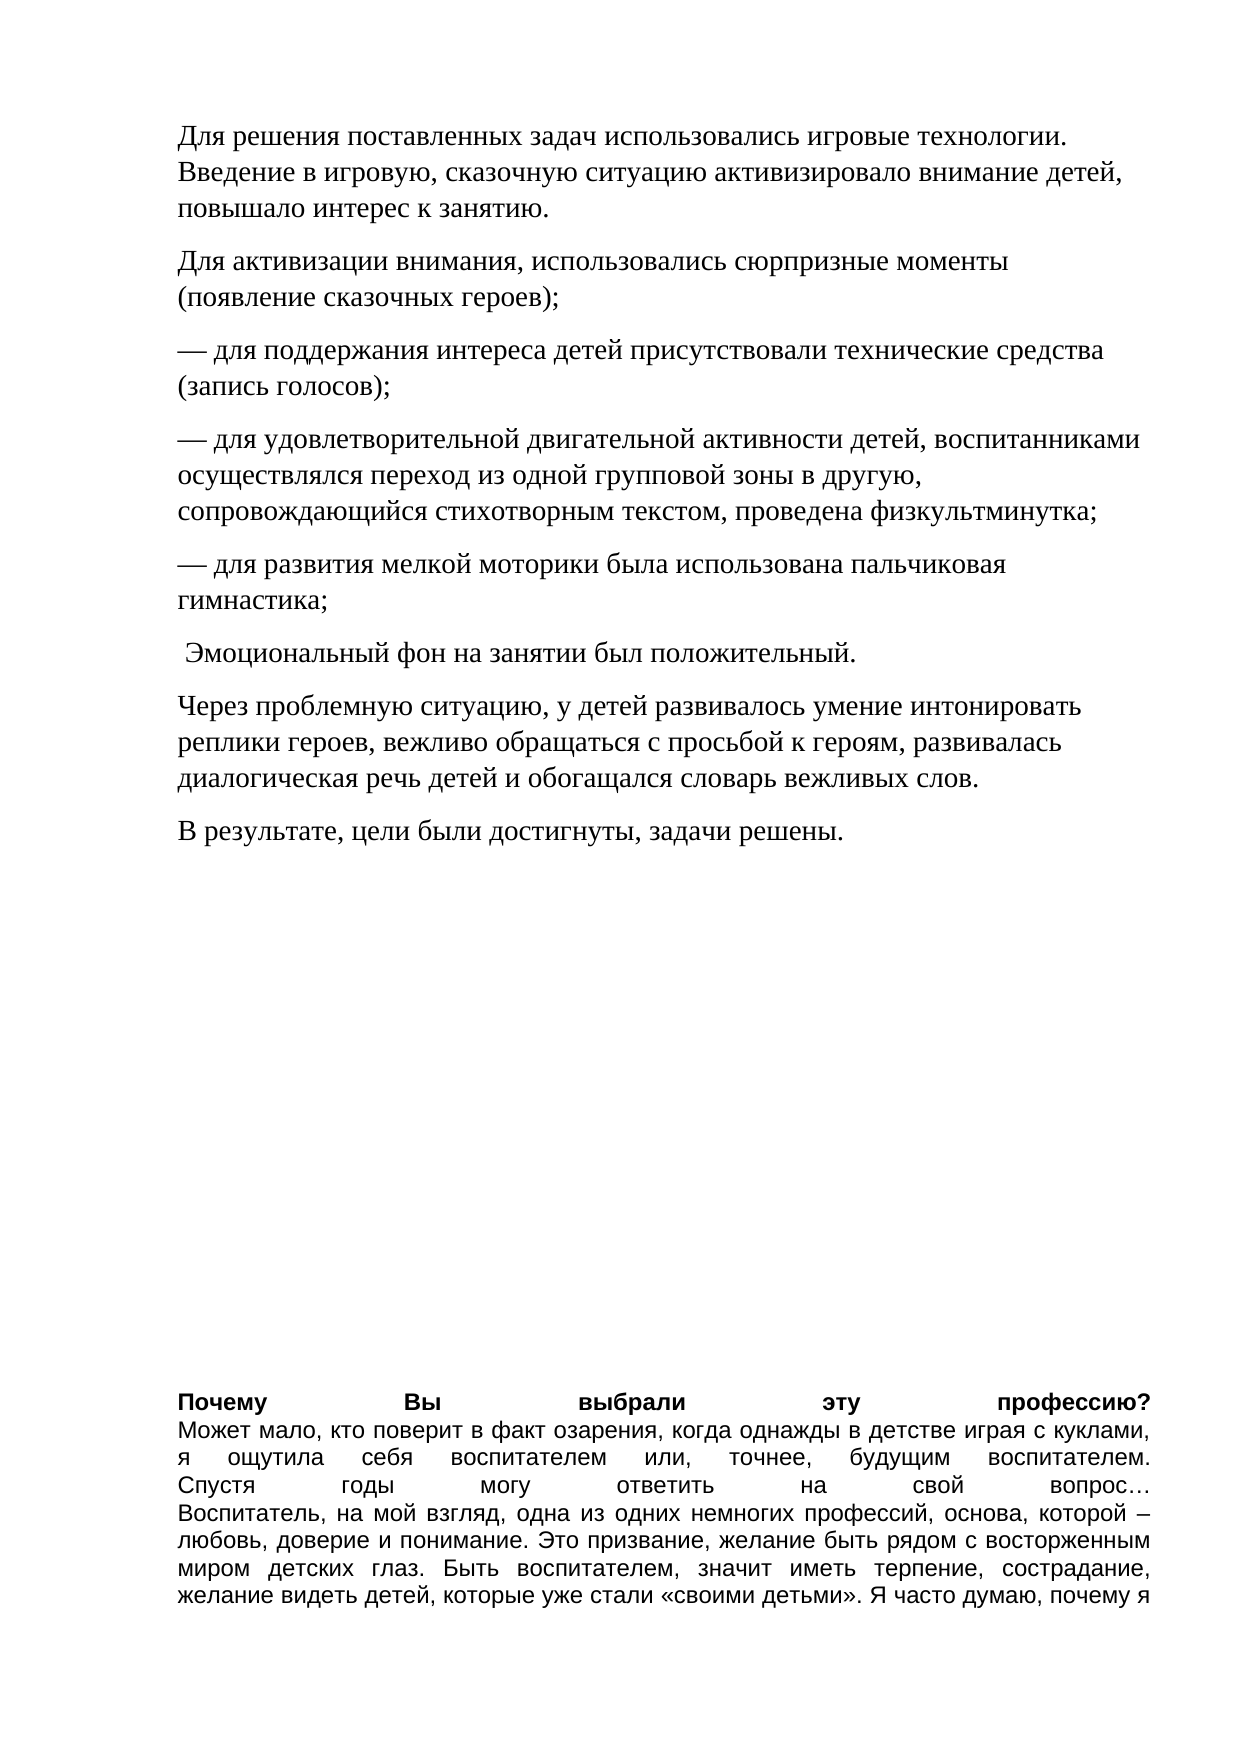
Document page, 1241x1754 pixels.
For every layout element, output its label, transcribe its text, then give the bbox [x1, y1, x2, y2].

text В результате, цели были достигнуты, задачи решены. [177, 813, 1152, 847]
text Через проблемную ситуацию, у детей развивалось умение интонировать реплики героев, вежливо обращаться с просьбой к героям, развивалась диалогическая речь детей и обогащался словарь вежливых слов. [177, 688, 1152, 794]
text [177, 1388, 1152, 1609]
text Для активизации внимания, использовались сюрпризные моменты (появление сказочных героев); [177, 243, 1152, 313]
text Для решения поставленных задач использовались игровые технологии. Введение в игровую, сказочную ситуацию активизировало внимание детей, повышало интерес к занятию. [177, 118, 1152, 224]
text Эмоциональный фон на занятии был положительный. [177, 635, 1152, 669]
text — для удовлетворительной двигательной активности детей, воспитанниками осуществлялся переход из одной групповой зоны в другую, сопровождающийся стихотворным текстом, проведена физкультминутка; [177, 421, 1152, 527]
text — для поддержания интереса детей присутствовали технические средства (запись голосов); [177, 332, 1152, 402]
text — для развития мелкой моторики была использована пальчиковая гимнастика; [177, 546, 1152, 616]
